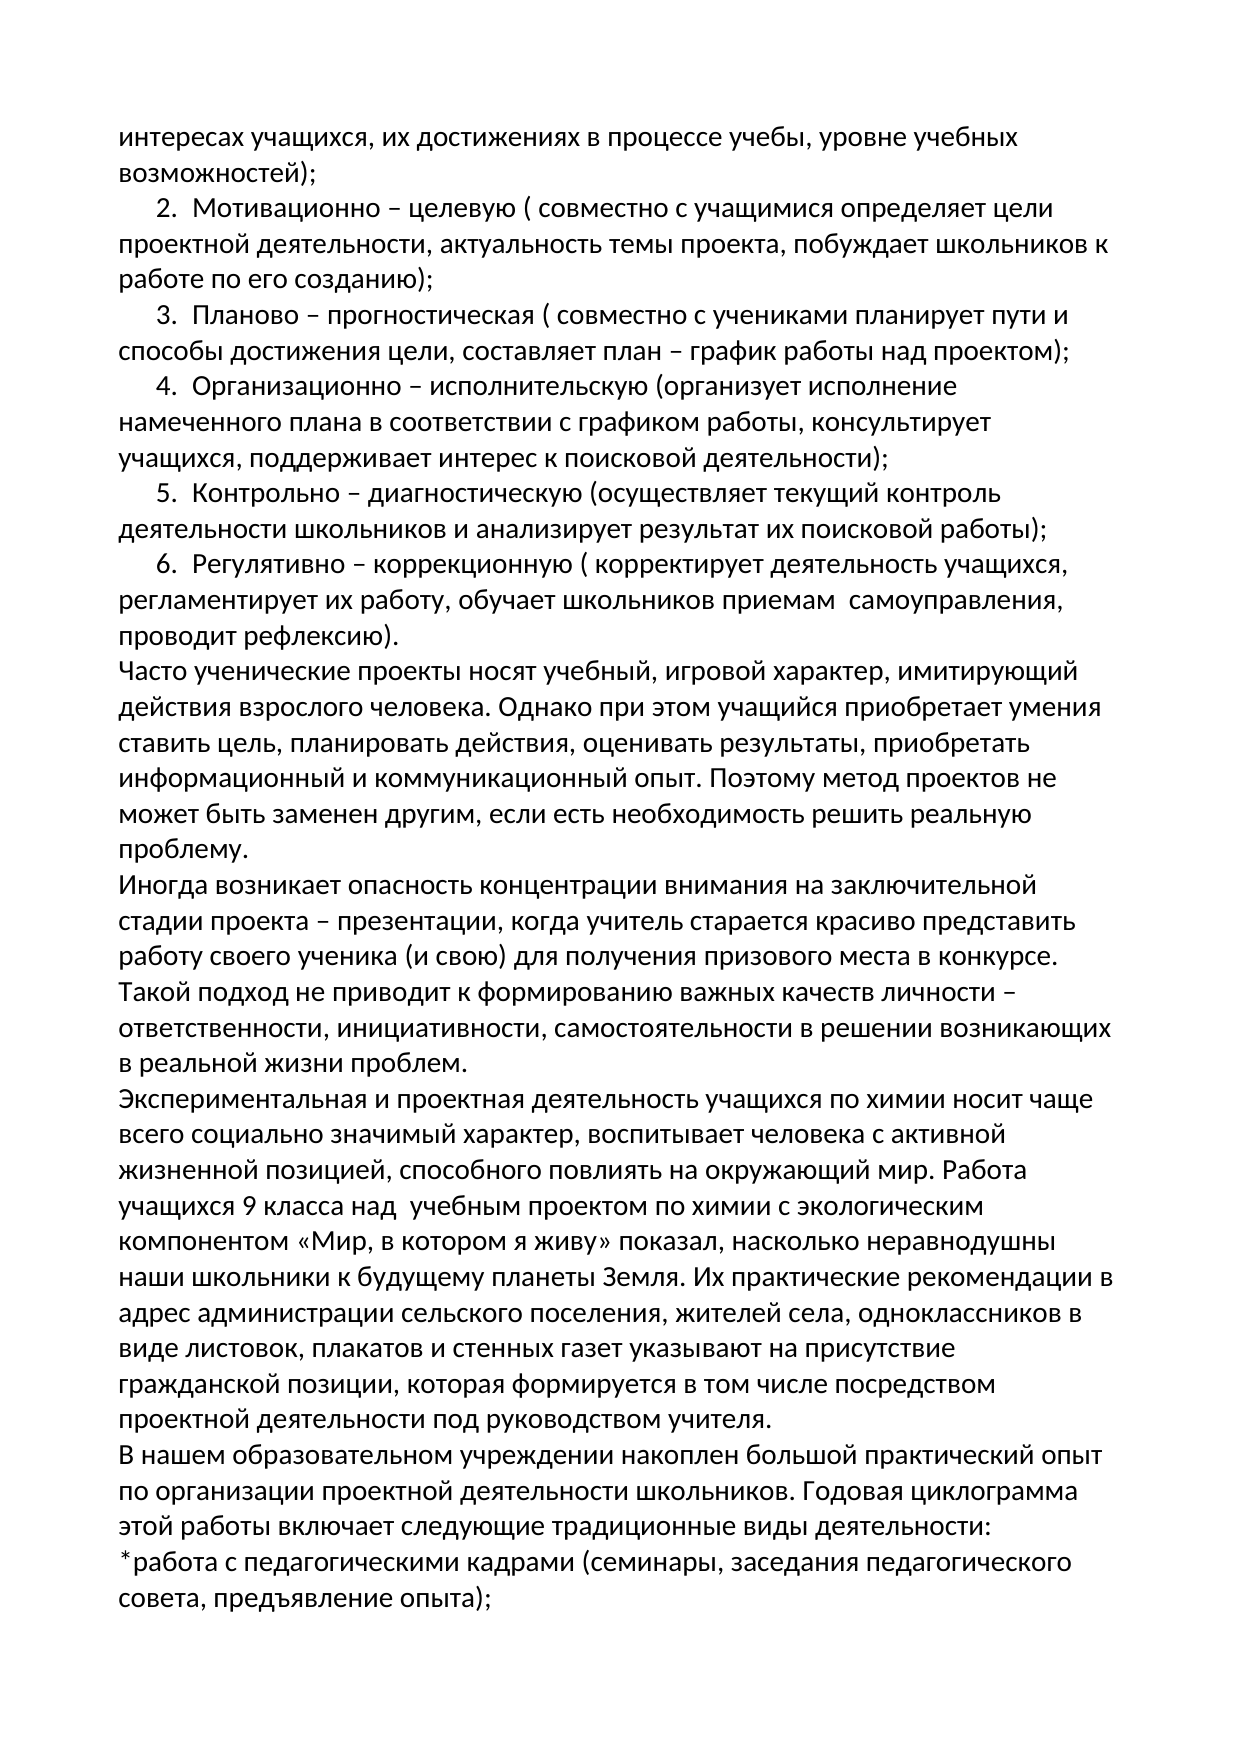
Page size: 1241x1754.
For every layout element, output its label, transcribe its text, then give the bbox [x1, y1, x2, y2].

list Организационно – исполнительскую (организует исполнение намеченного плана в соответствии с графиком работы, консультирует учащихся, поддерживает интерес к поисковой деятельности); [118, 367, 1122, 474]
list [118, 118, 1122, 189]
text *работа с педагогическими кадрами (семинары, заседания педагогического совета, предъявление опыта); [118, 1543, 1122, 1614]
list Мотивационно – целевую ( совместно с учащимися определяет цели проектной деятельности, актуальность темы проекта, побуждает школьников к работе по его созданию); [118, 189, 1122, 296]
text В нашем образовательном учреждении накоплен большой практический опыт по организации проектной деятельности школьников. Годовая циклограмма этой работы включает следующие традиционные виды деятельности: [118, 1436, 1122, 1543]
text Часто ученические проекты носят учебный, игровой характер, имитирующий действия взрослого человека. Однако при этом учащийся приобретает умения ставить цель, планировать действия, оценивать результаты, приобретать информационный и коммуникационный опыт. Поэтому метод проектов не может быть заменен другим, если есть необходимость решить реальную проблему. [118, 652, 1122, 866]
list Контрольно – диагностическую (осуществляет текущий контроль деятельности школьников и анализирует результат их поисковой работы); [118, 474, 1122, 546]
list Планово – прогностическая ( совместно с учениками планирует пути и способы достижения цели, составляет план – график работы над проектом); [118, 296, 1122, 367]
text Иногда возникает опасность концентрации внимания на заключительной стадии проекта – презентации, когда учитель старается красиво представить работу своего ученика (и свою) для получения призового места в конкурсе. Такой подход не приводит к формированию важных качеств личности – ответственности, инициативности, самостоятельности в решении возникающих в реальной жизни проблем. [118, 866, 1122, 1080]
list Регулятивно – коррекционную ( корректирует деятельность учащихся, регламентирует их работу, обучает школьников приемам самоуправления, проводит рефлексию). [118, 546, 1122, 652]
text Экспериментальная и проектная деятельность учащихся по химии носит чаще всего социально значимый характер, воспитывает человека с активной жизненной позицией, способного повлиять на окружающий мир. Работа учащихся 9 класса над учебным проектом по химии с экологическим компонентом «Мир, в котором я живу» показал, насколько неравнодушны наши школьники к будущему планеты Земля. Их практические рекомендации в адрес администрации сельского поселения, жителей села, одноклассников в виде листовок, плакатов и стенных газет указывают на присутствие гражданской позиции, которая формируется в том числе посредством проектной деятельности под руководством учителя. [118, 1080, 1122, 1436]
